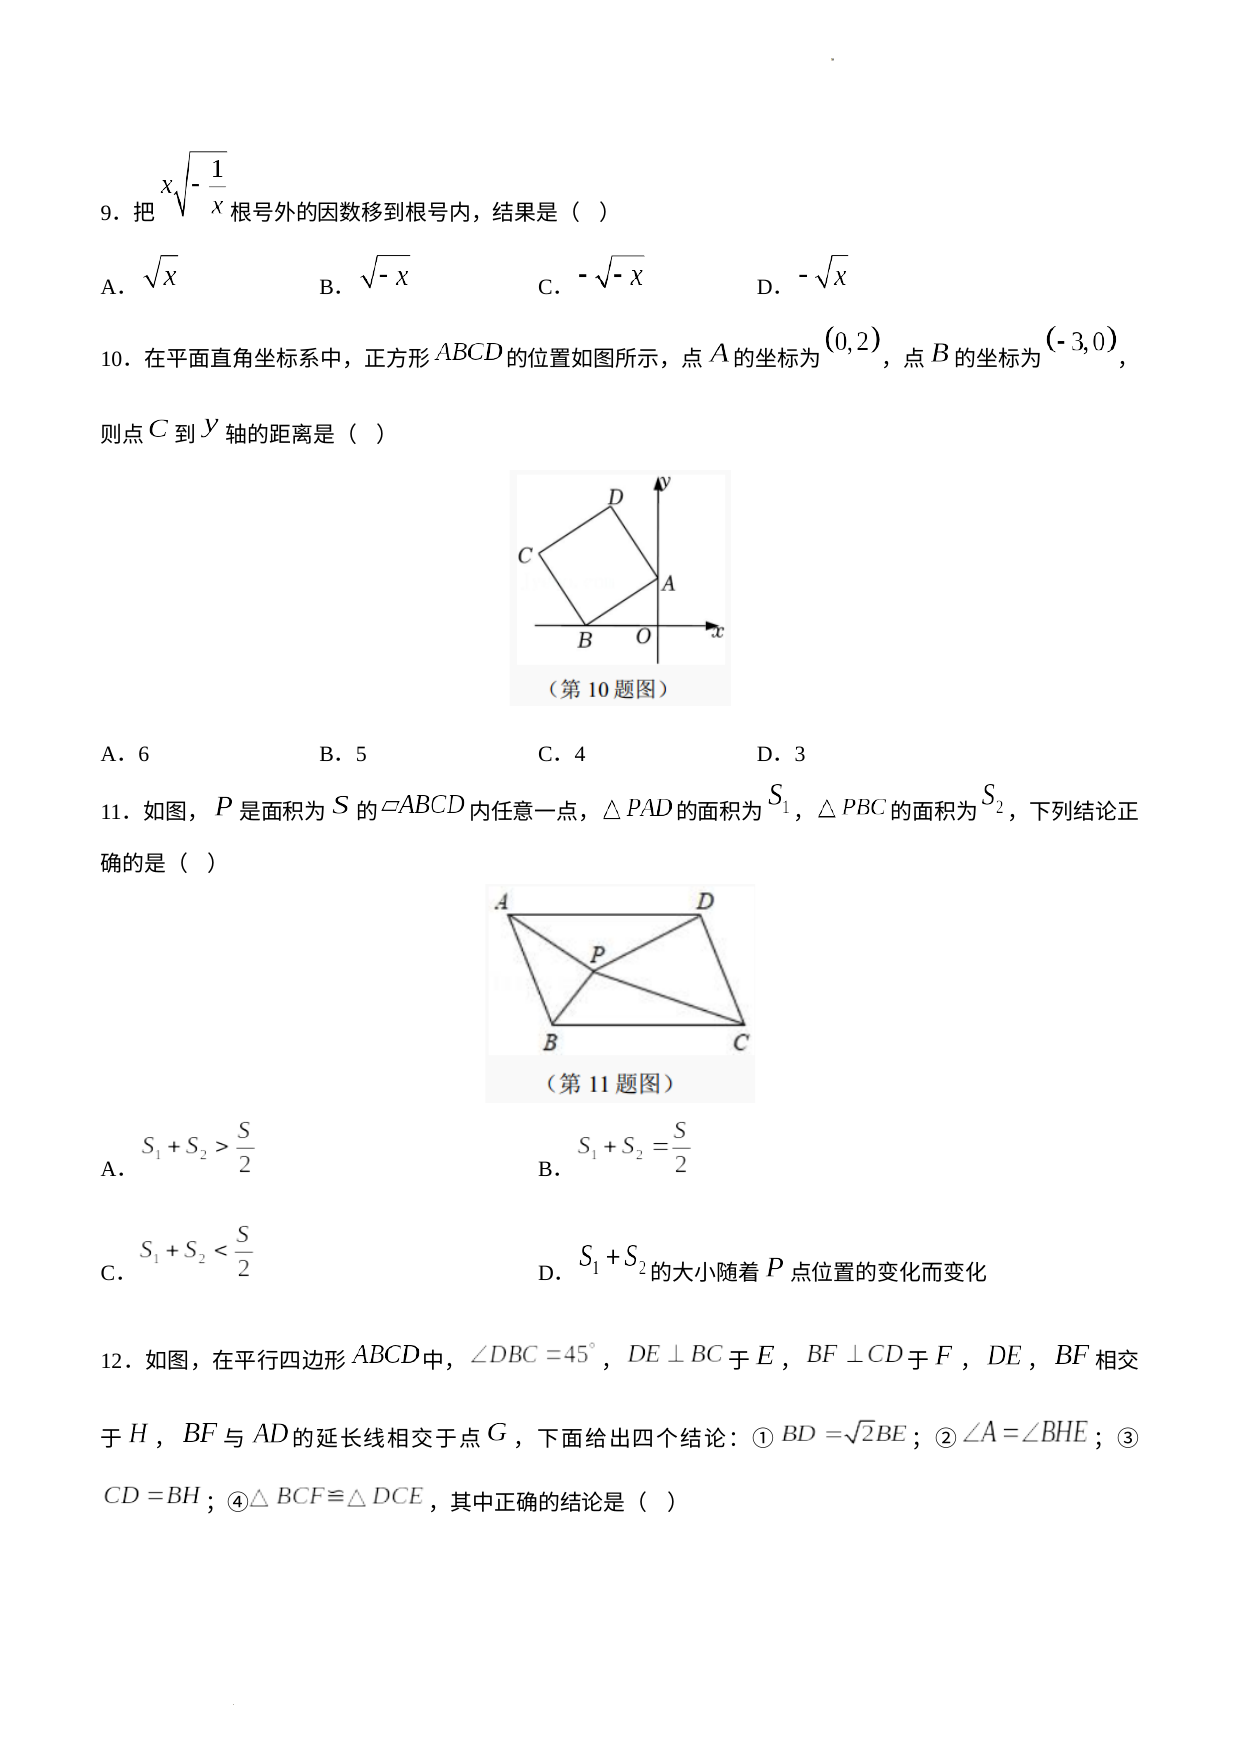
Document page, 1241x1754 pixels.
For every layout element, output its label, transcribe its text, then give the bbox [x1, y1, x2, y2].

text A． B． [100, 1117, 1140, 1214]
text 9．把根号外的因数移到根号内，结果是（ ） [100, 146, 1140, 243]
text A．6 B．5 C．4 D．3 [100, 735, 1140, 768]
picture [485, 884, 755, 1103]
text 12．如图，在平行四边形中，，于，于，，相交于，与的延长线相交于点，下面给出四个结论：①；②；③；④，其中正确的结论是（ ） [100, 1324, 1140, 1545]
text A． B． C． D． [100, 249, 1140, 314]
text 11．如图，是面积为的内任意一点，的面积为，的面积为，下列结论正确的是（ ） [100, 774, 1140, 878]
picture [509, 470, 731, 706]
text 10．在平面直角坐标系中，正方形的位置如图所示，点的坐标为，点的坐标为，则点到轴的距离是（ ） [100, 321, 1140, 464]
text C． D．的大小随着点位置的变化而变化 [100, 1221, 1140, 1318]
